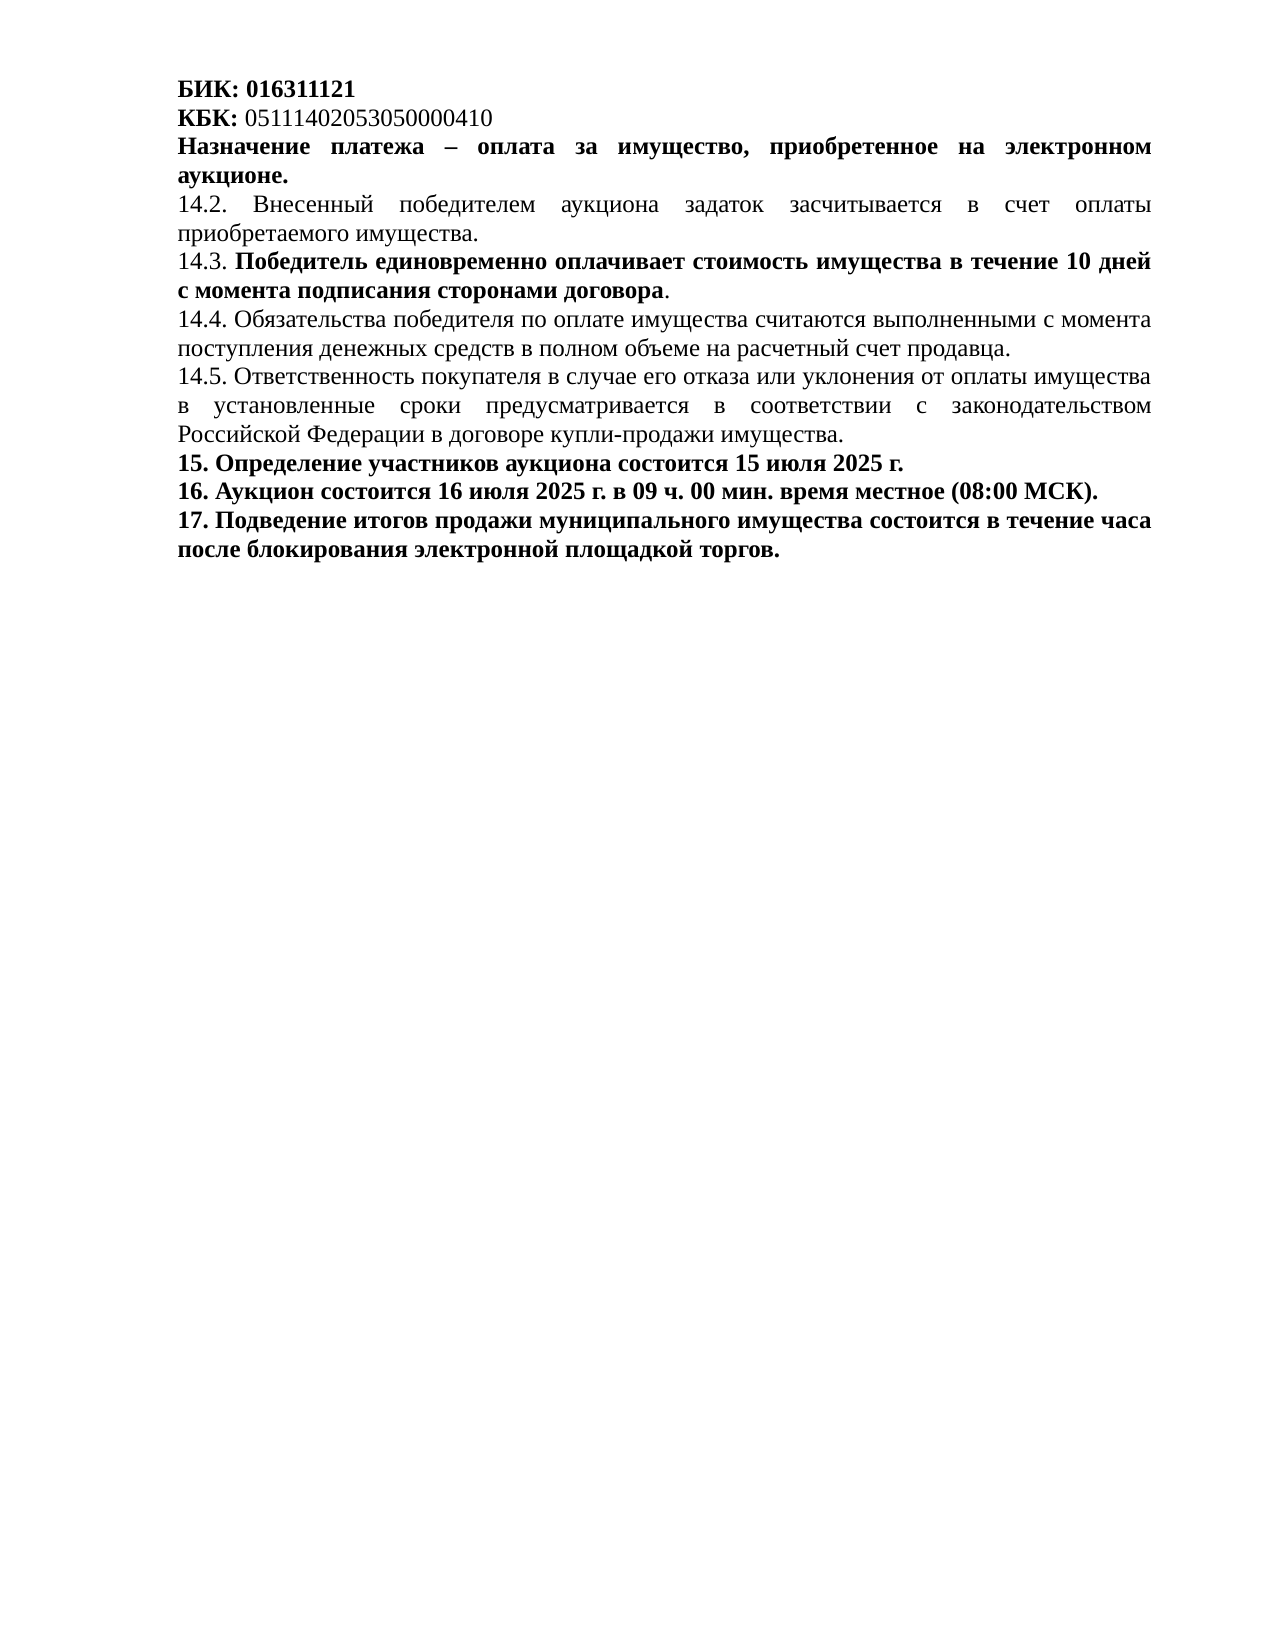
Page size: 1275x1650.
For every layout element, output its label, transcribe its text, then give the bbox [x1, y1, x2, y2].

text БИК: 016311121 [177, 74, 1152, 103]
text 16. Аукцион состоится 16 июля 2025 г. в 09 ч. 00 мин. время местное (08:00 МСК). [177, 476, 1152, 505]
text Назначение платежа – оплата за имущество, приобретенное на электронном аукционе. [177, 131, 1152, 189]
text 14.5. Ответственность покупателя в случае его отказа или уклонения от оплаты имущества в установленные сроки предусматривается в соответствии с законодательством Российской Федерации в договоре купли-продажи имущества. [177, 361, 1152, 448]
text 15. Определение участников аукциона состоится 15 июля 2025 г. [177, 448, 1152, 476]
text КБК: 05111402053050000410 [177, 103, 1152, 131]
text 17. Подведение итогов продажи муниципального имущества состоится в течение часа после блокирования электронной площадкой торгов. [177, 505, 1152, 563]
text 14.4. Обязательства победителя по оплате имущества считаются выполненными с момента поступления денежных средств в полном объеме на расчетный счет продавца. [177, 304, 1152, 361]
text 14.2. Внесенный победителем аукциона задаток засчитывается в счет оплаты приобретаемого имущества. [177, 189, 1152, 246]
text 14.3. Победитель единовременно оплачивает стоимость имущества в течение 10 дней с момента подписания сторонами договора. [177, 246, 1152, 304]
